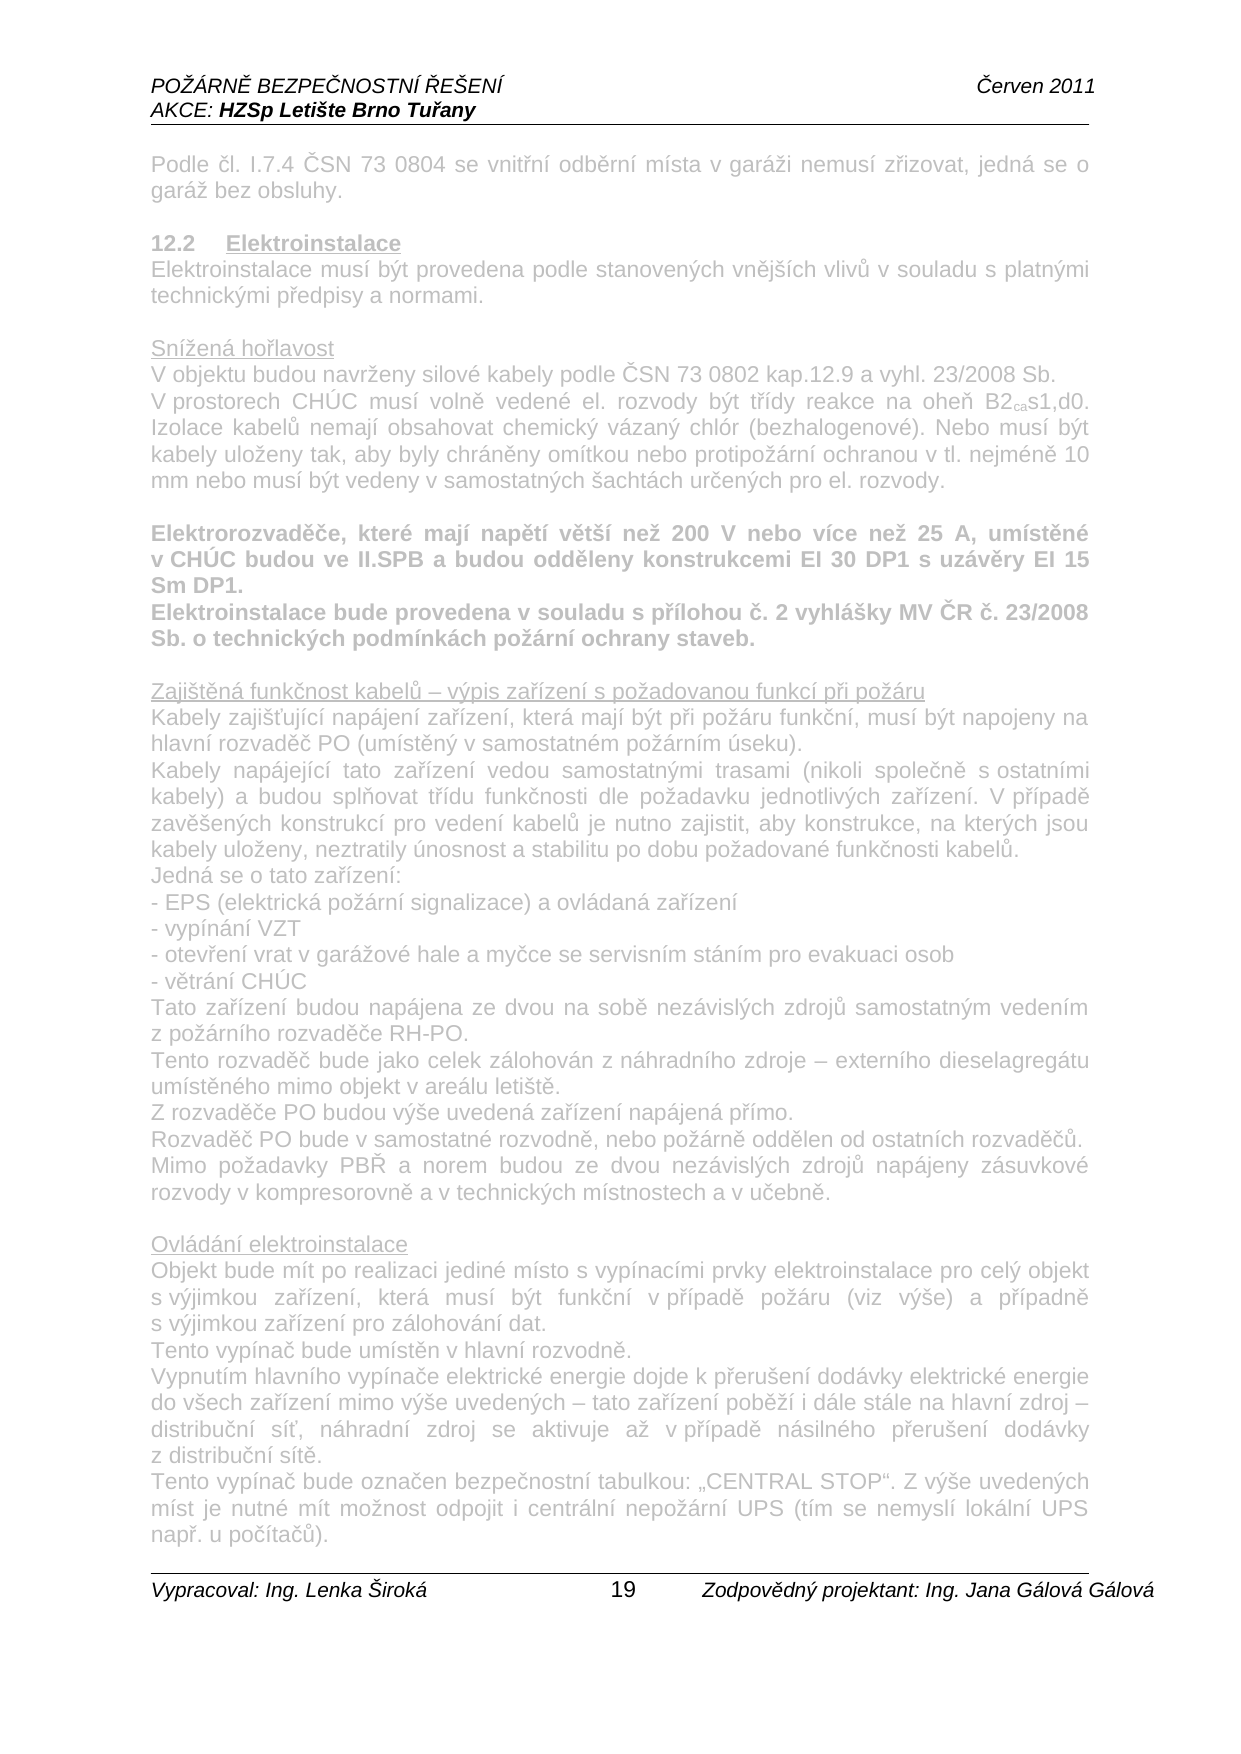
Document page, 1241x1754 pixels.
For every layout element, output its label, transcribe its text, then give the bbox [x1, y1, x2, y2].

text Podle čl. I.7.4 ČSN 73 0804 se vnitřní odběrní místa v garáži nemusí zřizovat, jedná se o garáž bez obsluhy. [151, 151, 1089, 203]
text Z rozvaděče PO budou výše uvedená zařízení napájená přímo. [151, 1099, 1089, 1126]
text Zajištěná funkčnost kabelů – výpis zařízení s požadovanou funkcí při požáru [151, 678, 1089, 704]
text Kabely zajišťující napájení zařízení, která mají být při požáru funkční, musí být napojeny na hlavní rozvaděč PO (umístěný v samostatném požárním úseku). [151, 704, 1089, 757]
text V objektu budou navrženy silové kabely podle ČSN 73 0802 kap.12.9 a vyhl. 23/2008 Sb. [151, 361, 1089, 388]
text - vypínání VZT [151, 915, 1089, 941]
text V prostorech CHÚC musí volně vedené el. rozvody být třídy reakce na oheň B2cas1,d0. Izolace kabelů nemají obsahovat chemický vázaný chlór (bezhalogenové). Nebo musí být kabely uloženy tak, aby byly chráněny omítkou nebo protipožární ochranou v tl. nejméně nebo musí být vedeny v samostatných šachtách určených pro el. rozvody. [151, 388, 1089, 493]
text - otevření vrat v garážové hale a myčce se servisním stáním pro evakuaci osob [151, 941, 1089, 968]
text Mimo požadavky PBŘ a norem budou ze dvou nezávislých zdrojů napájeny zásuvkové rozvody v kompresorovně a v technických místnostech a v učebně. [151, 1152, 1089, 1205]
text Jedná se o tato zařízení: [151, 862, 1089, 888]
text - větrání CHÚC [151, 968, 1089, 994]
text - EPS (elektrická požární signalizace) a ovládaná zařízení [151, 888, 1089, 915]
text Objekt bude mít po realizaci jediné místo s vypínacími prvky elektroinstalace pro celý objekt s výjimkou zařízení, která musí být funkční v případě požáru (viz výše) a případně s výjimkou zařízení pro zálohování dat. [151, 1257, 1089, 1337]
text Elektroinstalace musí být provedena podle stanovených vnějších vlivů v souladu s platnými technickými předpisy a normami. [151, 256, 1089, 309]
text Tato zařízení budou napájena ze dvou na sobě nezávislých zdrojů samostatným vedením z požárního rozvaděče RH-PO. [151, 994, 1089, 1047]
text Tento vypínač bude umístěn v hlavní rozvodně. [151, 1337, 1089, 1363]
text Tento rozvaděč bude jako celek zálohován z náhradního zdroje – externího dieselagregátu umístěného mimo objekt v areálu letiště. [151, 1047, 1089, 1099]
text Snížená hořlavost [151, 335, 1089, 361]
subtitle Elektroinstalace [151, 230, 1089, 256]
text Kabely napájející tato zařízení vedou samostatnými trasami (nikoli společně s ostatními kabely) a budou splňovat třídu funkčnosti dle požadavku jednotlivých zařízení. V případě zavěšených konstrukcí pro vedení kabelů je nutno zajistit, aby konstrukce, na kterých jsou kabely uloženy, neztratily únosnost a stabilitu po dobu požadované funkčnosti kabelů. [151, 757, 1089, 862]
text Elektrorozvaděče, které mají napětí větší než 200 V nebo více než , umístěné v CHÚC budou ve II.SPB a budou odděleny konstrukcemi EI 30 DP1 s uzávěry EI 15 Sm DP1. [151, 519, 1089, 599]
text Tento vypínač bude označen bezpečnostní tabulkou: „CENTRAL STOP“. Z výše uvedených míst je nutné mít možnost odpojit i centrální nepožární UPS (tím se nemyslí lokální UPS např. u počítačů). [151, 1468, 1089, 1547]
text Vypnutím hlavního vypínače elektrické energie dojde k přerušení dodávky elektrické energie do všech zařízení mimo výše uvedených – tato zařízení poběží i dále stále na hlavní zdroj – distribuční síť, náhradní zdroj se aktivuje až v případě násilného přerušení dodávky z distribuční sítě. [151, 1363, 1089, 1468]
text Rozvaděč PO bude v samostatné rozvodně, nebo požárně oddělen od ostatních rozvaděčů. [151, 1126, 1089, 1152]
text Elektroinstalace bude provedena v souladu s přílohou č. 2 vyhlášky MV ČR č. 23/2008 Sb. o technických podmínkách požární ochrany staveb. [151, 599, 1089, 651]
text Ovládání elektroinstalace [151, 1231, 1089, 1257]
